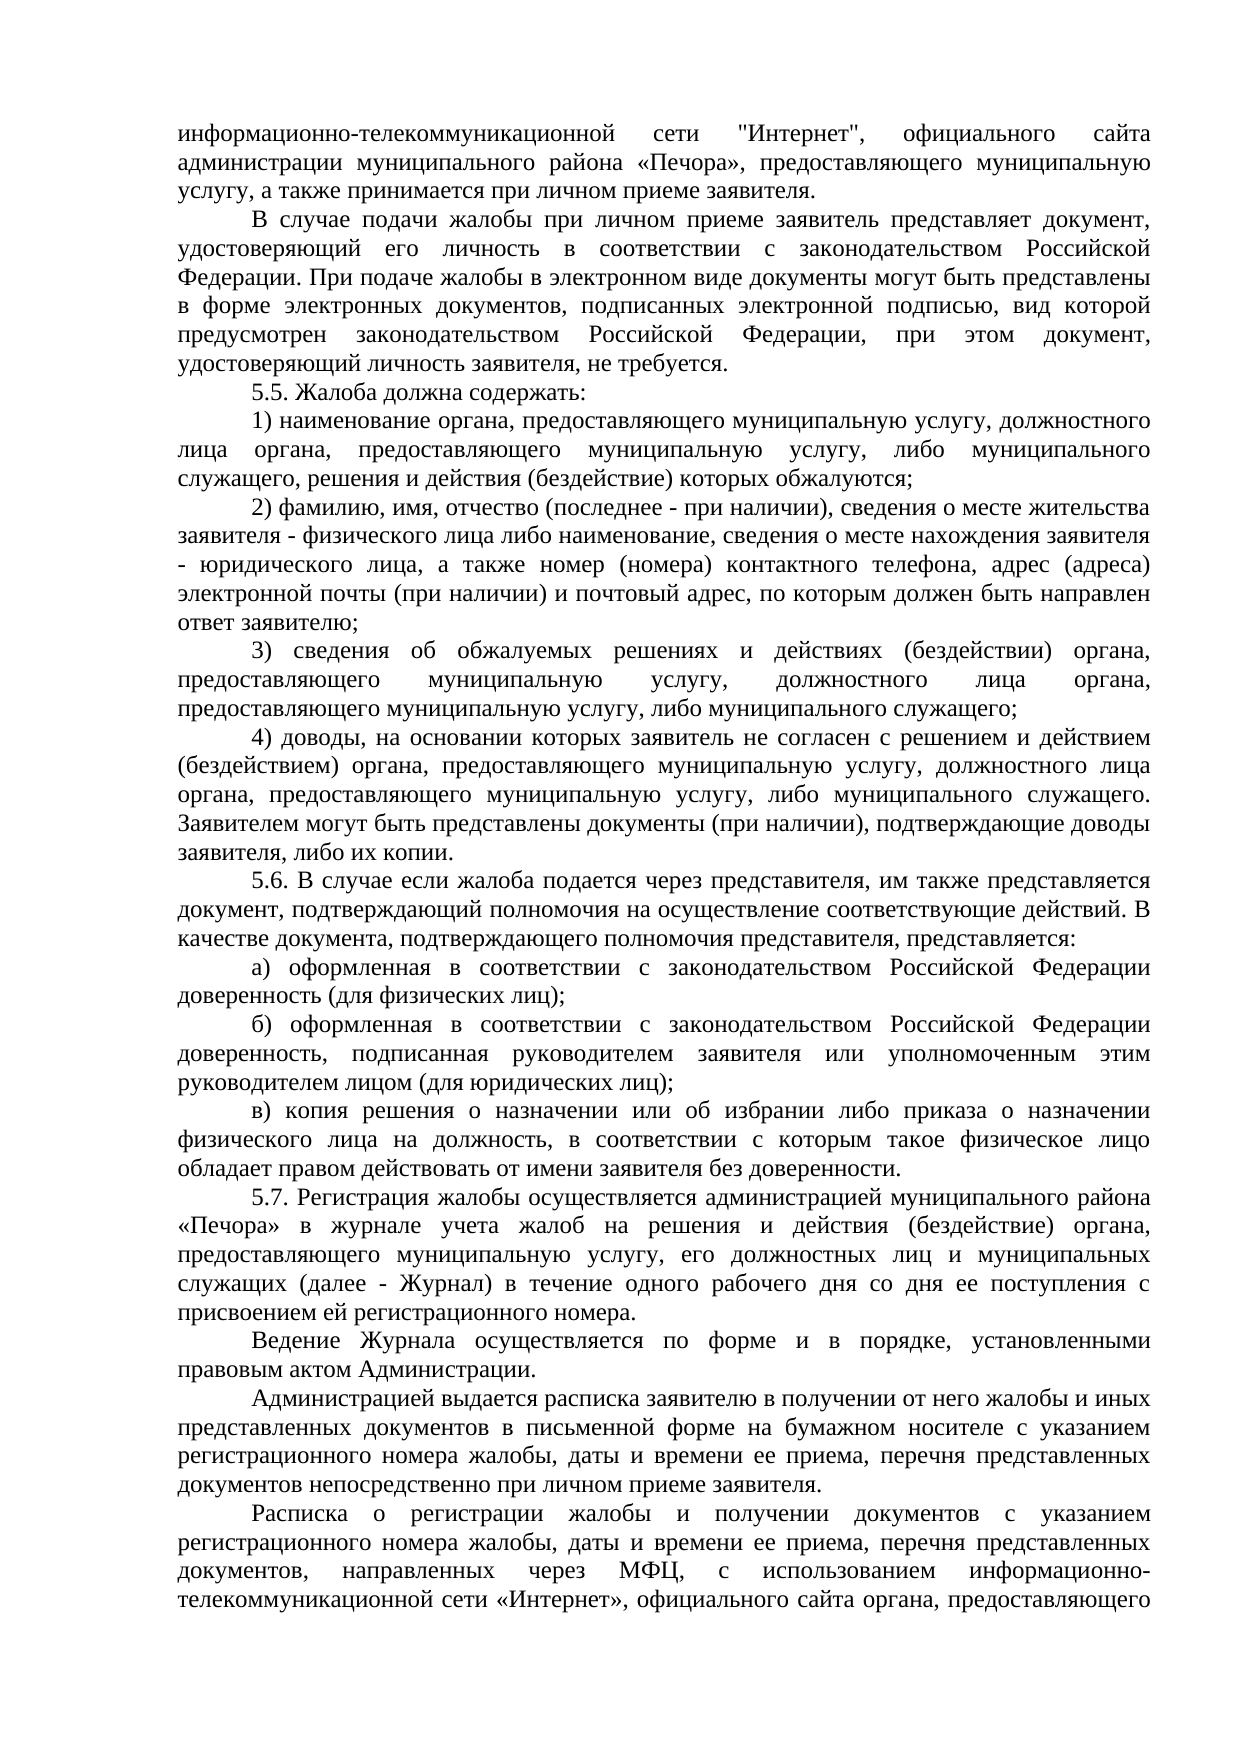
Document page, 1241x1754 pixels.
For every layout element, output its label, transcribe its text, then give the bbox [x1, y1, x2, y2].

text Администрацией выдается расписка заявителю в получении от него жалобы и иных представленных документов в письменной форме на бумажном носителе с указанием регистрационного номера жалобы, даты и времени ее приема, перечня представленных документов непосредственно при личном приеме заявителя. [177, 1383, 1152, 1498]
text В случае подачи жалобы при личном приеме заявитель представляет документ, удостоверяющий его личность в соответствии с законодательством Российской Федерации. При подаче жалобы в электронном виде документы могут быть представлены в форме электронных документов, подписанных электронной подписью, вид которой предусмотрен законодательством Российской Федерации, при этом документ, удостоверяющий личность заявителя, не требуется. [177, 204, 1152, 377]
text 2) фамилию, имя, отчество (последнее - при наличии), сведения о месте жительства заявителя - физического лица либо наименование, сведения о месте нахождения заявителя - юридического лица, а также номер (номера) контактного телефона, адрес (адреса) электронной почты (при наличии) и почтовый адрес, по которым должен быть направлен ответ заявителю; [177, 492, 1152, 636]
text Ведение Журнала осуществляется по форме и в порядке, установленными правовым актом Администрации. [177, 1326, 1152, 1383]
text 5.5. Жалоба должна содержать: [177, 377, 1152, 406]
text 5.6. В случае если жалоба подается через представителя, им также представляется документ, подтверждающий полномочия на осуществление соответствующие действий. В качестве документа, подтверждающего полномочия представителя, представляется: [177, 866, 1152, 952]
text 4) доводы, на основании которых заявитель не согласен с решением и действием (бездействием) органа, предоставляющего муниципальную услугу, должностного лица органа, предоставляющего муниципальную услугу, либо муниципального служащего. Заявителем могут быть представлены документы (при наличии), подтверждающие доводы заявителя, либо их копии. [177, 722, 1152, 866]
text б) оформленная в соответствии с законодательством Российской Федерации доверенность, подписанная руководителем заявителя или уполномоченным этим руководителем лицом (для юридических лиц); [177, 1009, 1152, 1096]
text 1) наименование органа, предоставляющего муниципальную услугу, должностного лица органа, предоставляющего муниципальную услугу, либо муниципального служащего, решения и действия (бездействие) которых обжалуются; [177, 406, 1152, 492]
text 5.7. Регистрация жалобы осуществляется администрацией муниципального района «Печора» в журнале учета жалоб на решения и действия (бездействие) органа, предоставляющего муниципальную услугу, его должностных лиц и муниципальных служащих (далее - Журнал) в течение одного рабочего дня со дня ее поступления с присвоением ей регистрационного номера. [177, 1182, 1152, 1326]
text а) оформленная в соответствии с законодательством Российской Федерации доверенность (для физических лиц); [177, 952, 1152, 1009]
text в) копия решения о назначении или об избрании либо приказа о назначении физического лица на должность, в соответствии с которым такое физическое лицо обладает правом действовать от имени заявителя без доверенности. [177, 1096, 1152, 1182]
text 3) сведения об обжалуемых решениях и действиях (бездействии) органа, предоставляющего муниципальную услугу, должностного лица органа, предоставляющего муниципальную услугу, либо муниципального служащего; [177, 636, 1152, 722]
